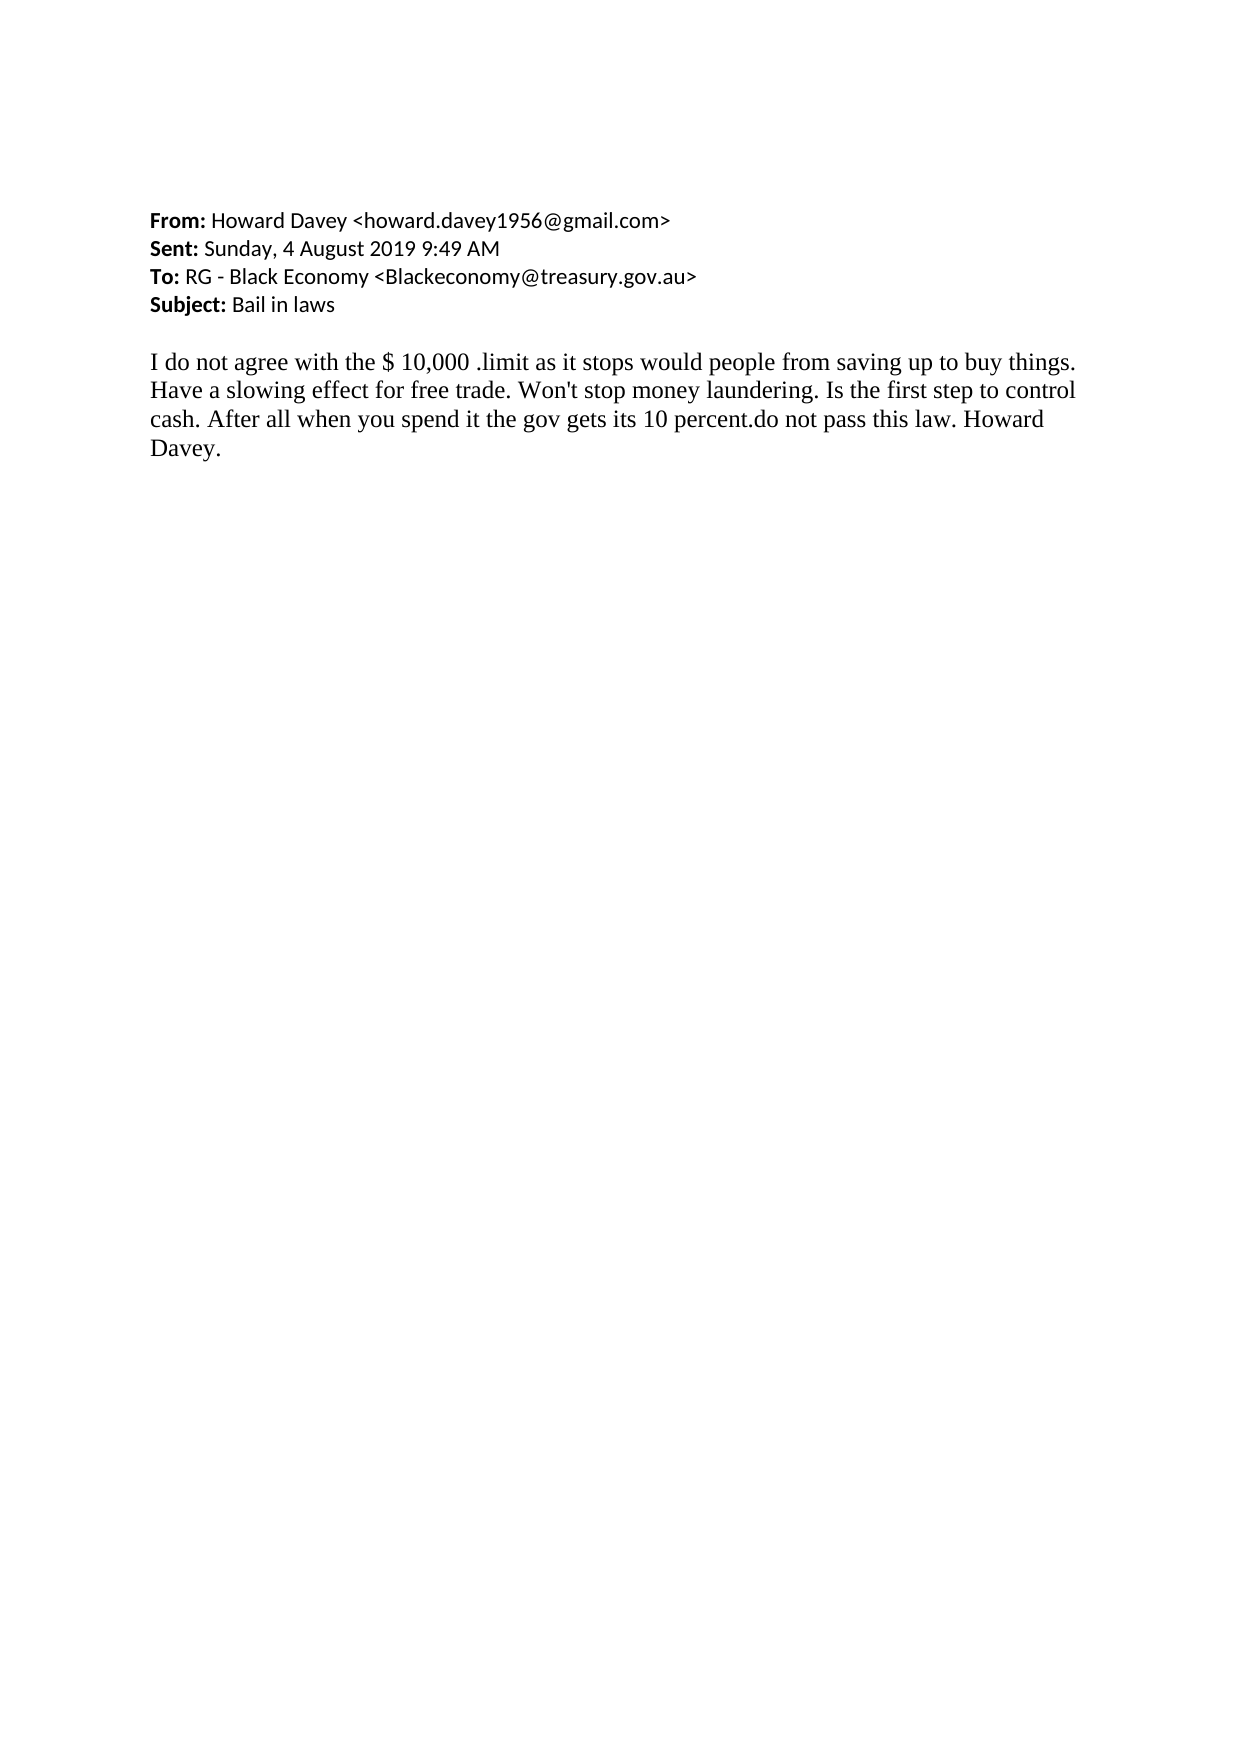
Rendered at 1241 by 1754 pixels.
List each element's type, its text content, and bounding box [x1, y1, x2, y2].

text From: Howard Davey <howard.davey1956@gmail.com> Sent: Sunday, 4 August 2019 9:49 AM To: RG - Black Economy <Blackeconomy@treasury.gov.au> Subject: Bail in laws [150, 206, 1090, 318]
text I do not agree with the $ 10,000 .limit as it stops would people from saving up to buy things. Have a slowing effect for free trade. Won't stop money laundering. Is the first step to control cash. After all when you spend it the gov gets its 10 percent.do not pass this law. Howard Davey. [150, 347, 1090, 462]
